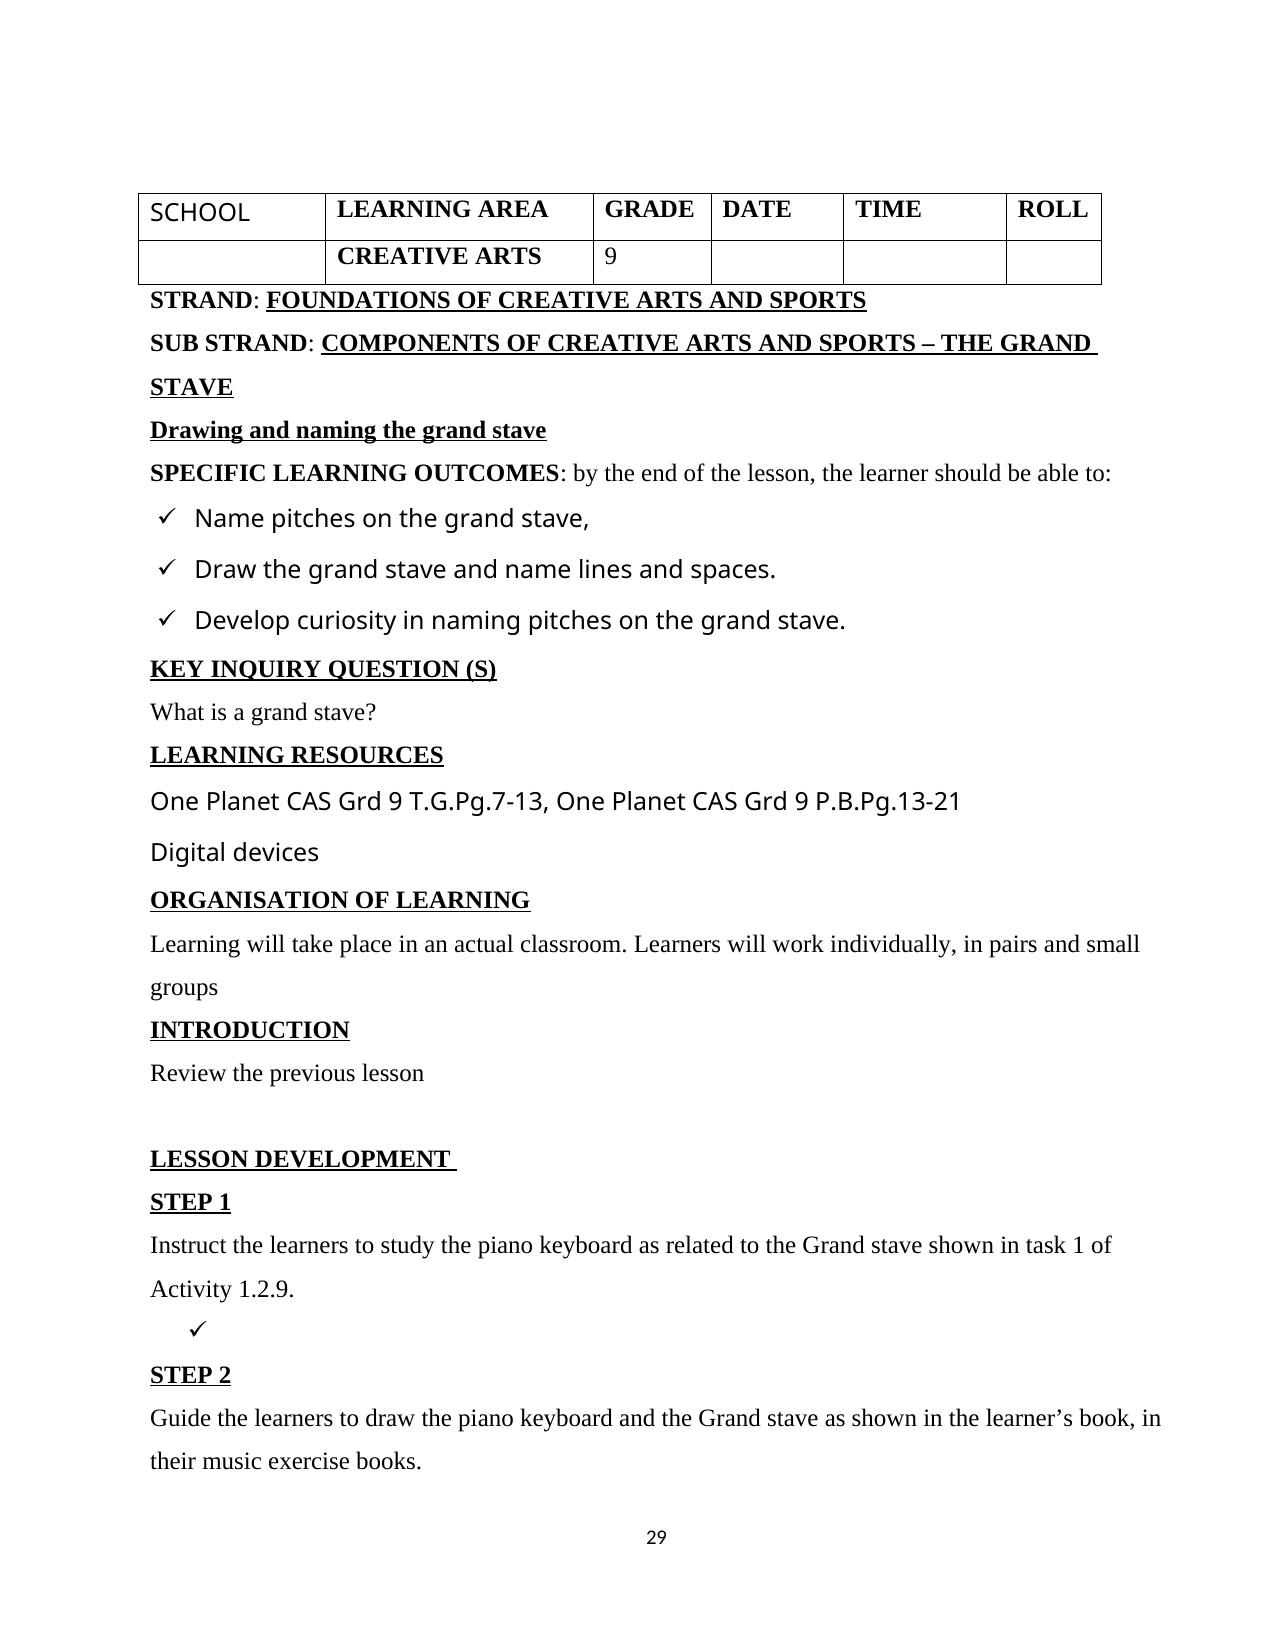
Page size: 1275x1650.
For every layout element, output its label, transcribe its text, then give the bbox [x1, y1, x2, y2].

text What is a grand stave? [150, 697, 1162, 726]
text LEARNING RESOURCES [150, 740, 1162, 769]
text ORGANISATION OF LEARNING [150, 886, 1162, 914]
text INTRODUCTION [150, 1015, 1162, 1044]
text STEP 2 [150, 1360, 1162, 1389]
text Guide the learners to draw the piano keyboard and the Grand stave as shown in the learner’s book, in their music exercise books. [150, 1403, 1162, 1475]
text STRAND: FOUNDATIONS OF CREATIVE ARTS AND SPORTS [150, 285, 1162, 314]
text One Planet CAS Grd 9 T.G.Pg.7-13, One Planet CAS Grd 9 P.B.Pg.13-21 [150, 783, 1162, 817]
text Review the previous lesson [150, 1058, 1162, 1087]
text Drawing and naming the grand stave [150, 415, 1162, 443]
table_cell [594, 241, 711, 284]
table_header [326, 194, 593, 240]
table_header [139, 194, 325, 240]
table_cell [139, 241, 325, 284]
text Learning will take place in an actual classroom. Learners will work individually, in pairs and small groups [150, 929, 1162, 1001]
text SPECIFIC LEARNING OUTCOMES: by the end of the lesson, the learner should be able to: [150, 458, 1162, 487]
text LESSON DEVELOPMENT [150, 1144, 1162, 1173]
text SUB STRAND: COMPONENTS OF CREATIVE ARTS AND SPORTS – THE GRAND STAVE [150, 328, 1162, 400]
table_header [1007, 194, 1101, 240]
list Draw the grand stave and name lines and spaces. [157, 552, 1134, 586]
text STEP 1 [150, 1187, 1162, 1216]
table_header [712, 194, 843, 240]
list Name pitches on the grand stave, [157, 501, 1151, 535]
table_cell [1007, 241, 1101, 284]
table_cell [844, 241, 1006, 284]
list Develop curiosity in naming pitches on the grand stave. [157, 603, 1162, 637]
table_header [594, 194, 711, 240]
text Instruct the learners to study the piano keyboard as related to the Grand stave shown in task 1 of Activity 1.2.9. [150, 1231, 1162, 1302]
text Digital devices [150, 834, 1162, 868]
text KEY INQUIRY QUESTION (S) [150, 654, 1162, 683]
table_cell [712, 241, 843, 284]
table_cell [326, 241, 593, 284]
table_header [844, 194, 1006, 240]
